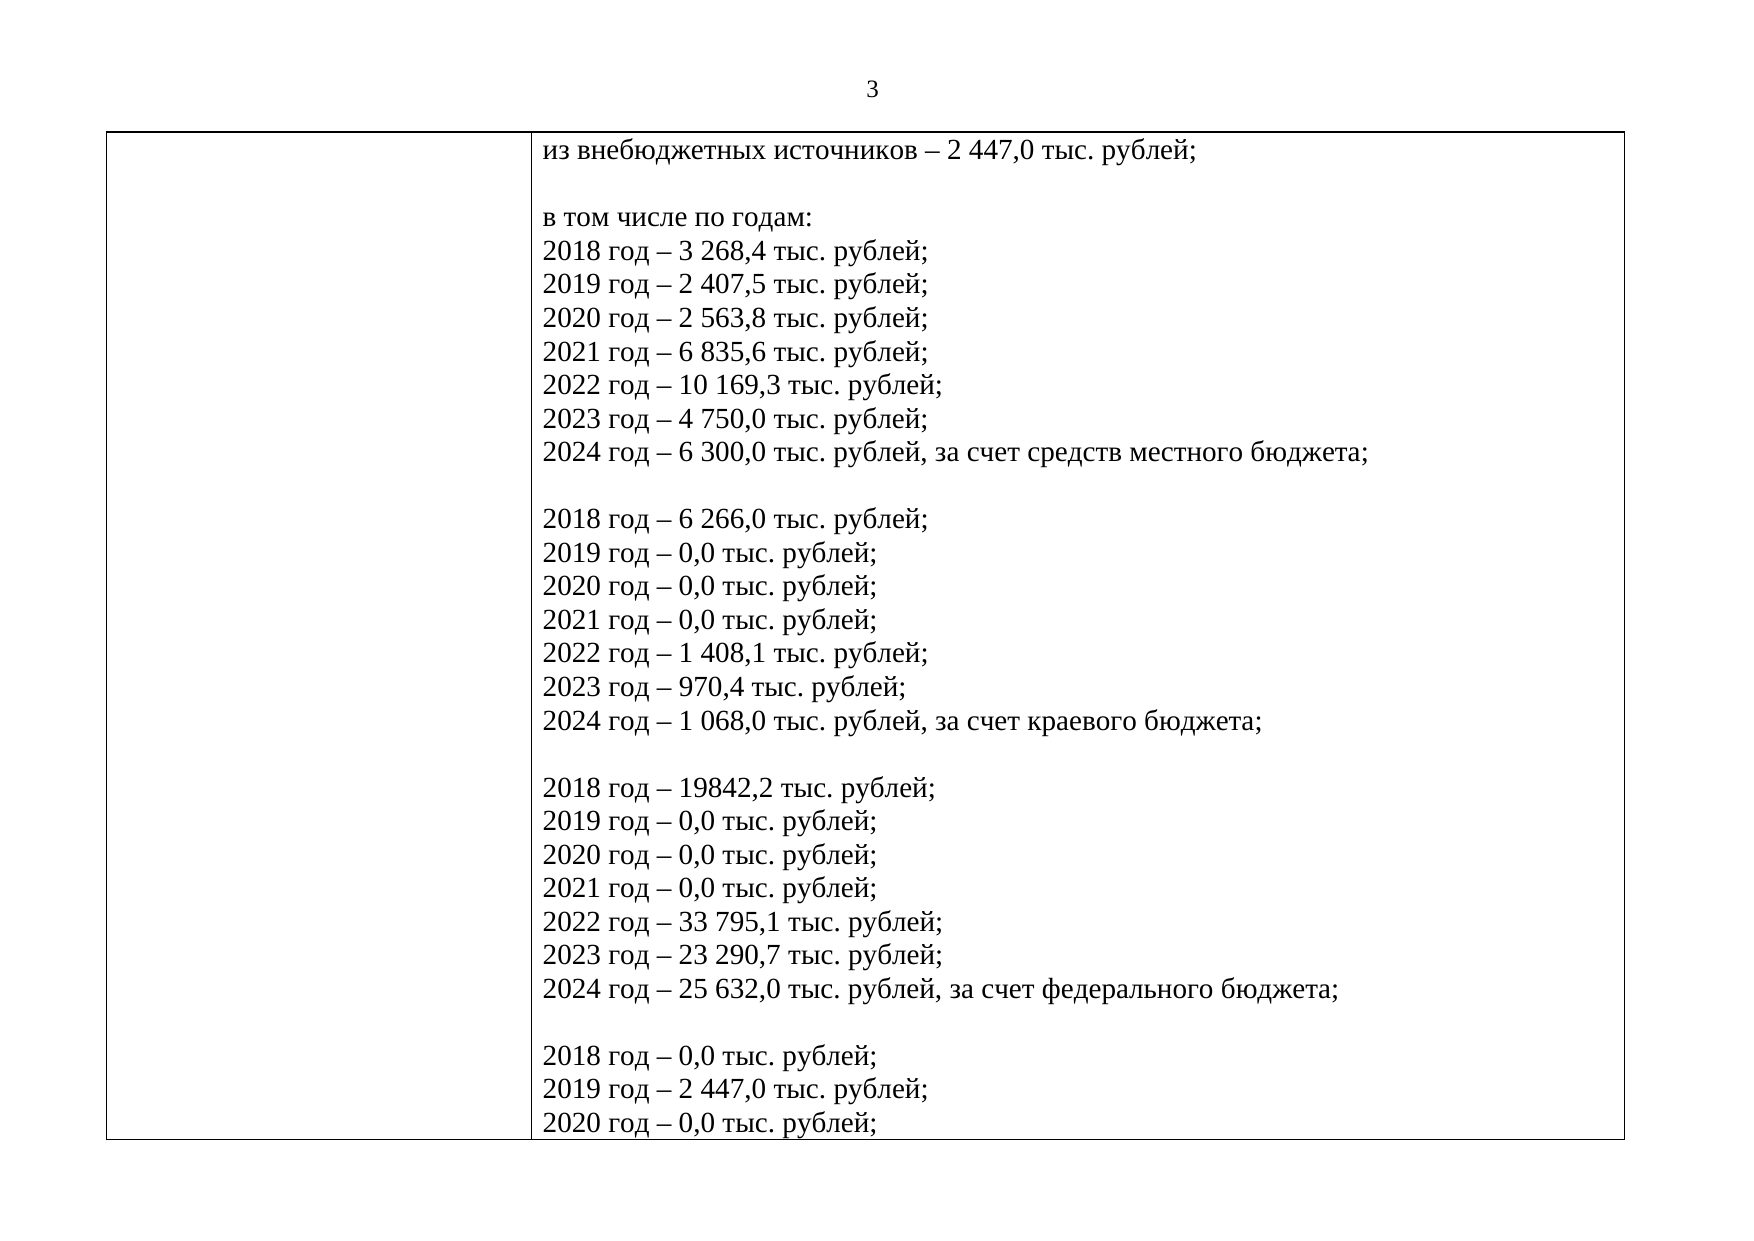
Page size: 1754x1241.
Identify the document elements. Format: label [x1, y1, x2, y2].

table_cell [532, 133, 1624, 1139]
table_cell [107, 133, 531, 1139]
